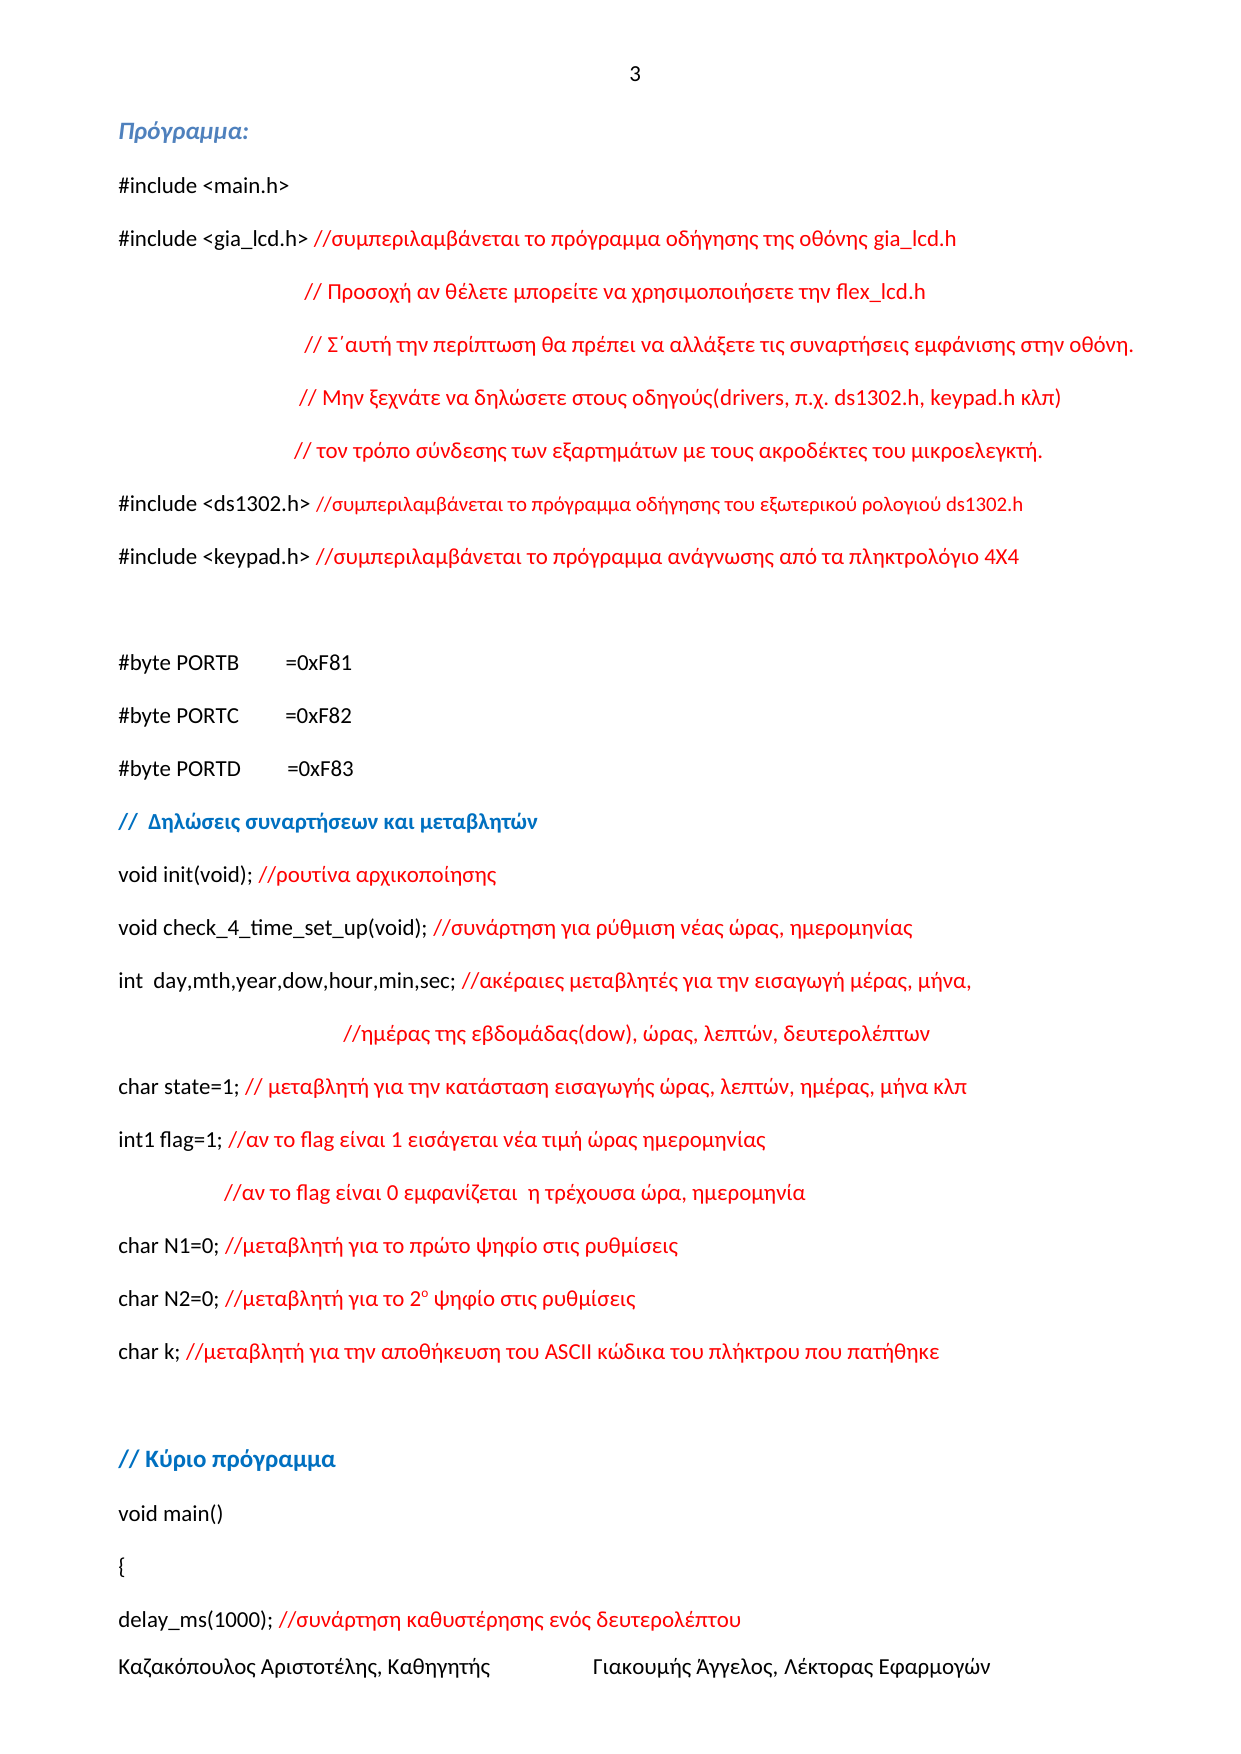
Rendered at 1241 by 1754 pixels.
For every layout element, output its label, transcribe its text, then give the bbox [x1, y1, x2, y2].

text int day,mth,year,dow,hour,min,sec; //ακέραιες μεταβλητές για την εισαγωγή μέρας, μήνα, [118, 966, 1152, 994]
text delay_ms(1000); //συνάρτηση καθυστέρησης ενός δευτερολέπτου [118, 1605, 1152, 1633]
text #include <keypad.h> //συμπεριλαμβάνεται το πρόγραμμα ανάγνωσης από τα πληκτρολόγιο 4Χ4 [118, 542, 1152, 570]
text // Δηλώσεις συναρτήσεων και μεταβλητών [118, 807, 1152, 835]
text char N2=0; //μεταβλητή για το 2ο ψηφίο στις ρυθμίσεις [118, 1284, 1152, 1312]
text // τον τρόπο σύνδεσης των εξαρτημάτων με τους ακροδέκτες του μικροελεγκτή. [118, 436, 1152, 464]
text void main() [118, 1499, 1152, 1527]
text int1 flag=1; //αν το flag είναι 1 εισάγεται νέα τιμή ώρας ημερομηνίας [118, 1125, 1152, 1153]
text { [118, 1552, 1152, 1580]
text char N1=0; //μεταβλητή για το πρώτο ψηφίο στις ρυθμίσεις [118, 1231, 1152, 1259]
text #byte PORTC =0xF82 [118, 701, 1152, 729]
text void check_4_time_set_up(void); //συνάρτηση για ρύθμιση νέας ώρας, ημερομηνίας [118, 913, 1152, 941]
text //αν το flag είναι 0 εμφανίζεται η τρέχουσα ώρα, ημερομηνία [118, 1178, 1152, 1206]
text Πρόγραμμα: [118, 115, 1152, 146]
text void init(void); //ρουτίνα αρχικοποίησης [118, 860, 1152, 888]
text //ημέρας της εβδομάδας(dow), ώρας, λεπτών, δευτερολέπτων [118, 1019, 1152, 1047]
text #include <gia_lcd.h> //συμπεριλαμβάνεται το πρόγραμμα οδήγησης της οθόνης gia_lcd.h [118, 224, 1152, 252]
text #include <ds1302.h> //συμπεριλαμβάνεται το πρόγραμμα οδήγησης του εξωτερικού ρολογιού ds1302.h [118, 489, 1152, 517]
text char k; //μεταβλητή για την αποθήκευση του ASCII κώδικα του πλήκτρου που πατήθηκε [118, 1337, 1152, 1366]
text #include <main.h> [118, 171, 1152, 199]
text #byte PORTB =0xF81 [118, 648, 1152, 676]
text // Προσοχή αν θέλετε μπορείτε να χρησιμοποιήσετε την flex_lcd.h [118, 277, 1152, 305]
text #byte PORTD =0xF83 [118, 754, 1152, 782]
text // Σ΄αυτή την περίπτωση θα πρέπει να αλλάξετε τις συναρτήσεις εμφάνισης στην οθόνη. [118, 330, 1152, 358]
text char state=1; // μεταβλητή για την κατάσταση εισαγωγής ώρας, λεπτών, ημέρας, μήνα κλπ [118, 1072, 1152, 1100]
text // Μην ξεχνάτε να δηλώσετε στους οδηγούς(drivers, π.χ. ds1302.h, keypad.h κλπ) [118, 383, 1152, 411]
text // Κύριο πρόγραμμα [118, 1443, 1152, 1474]
